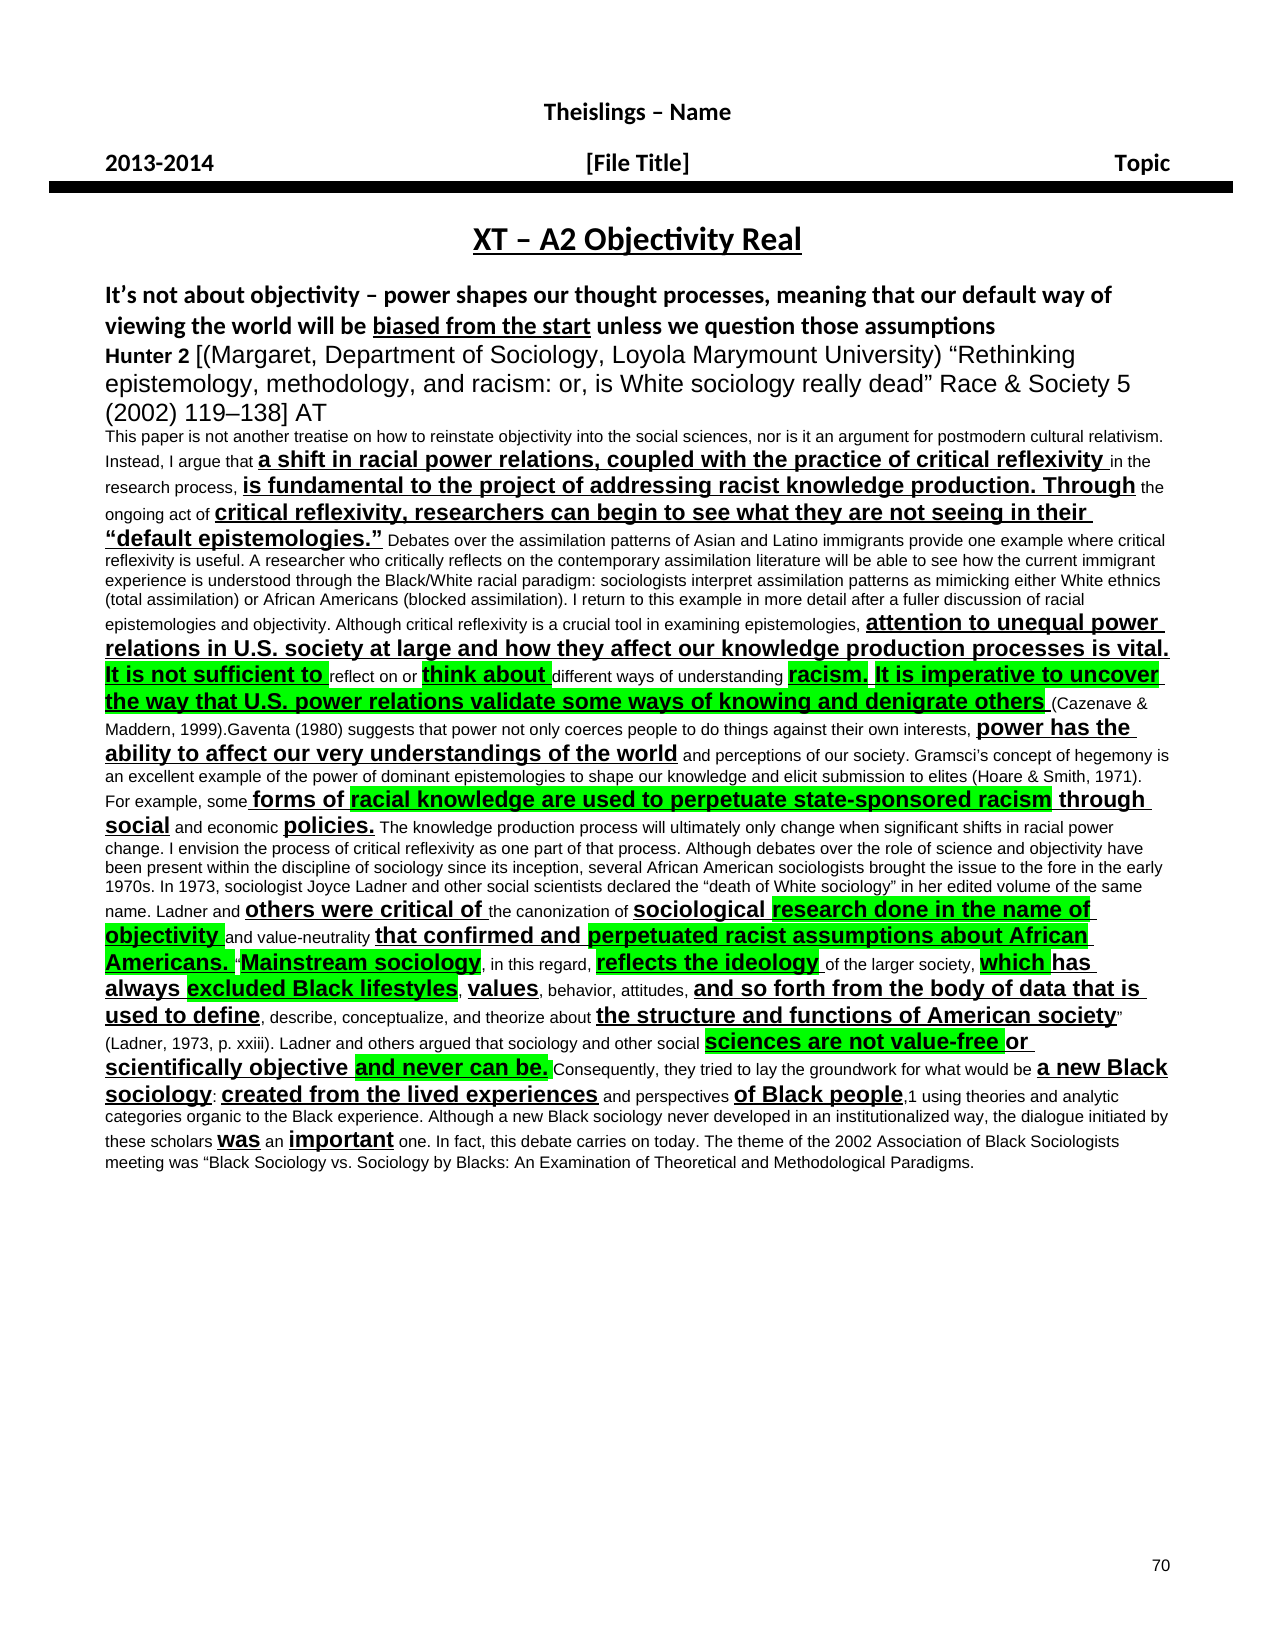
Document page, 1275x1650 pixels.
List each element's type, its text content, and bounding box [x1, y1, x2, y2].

text This paper is not another treatise on how to reinstate objectivity into the social sciences, nor is it an argument for postmodern cultural relativism. Instead, I argue that a shift in racial power relations, coupled with the practice of critical reﬂexivity in the research process, is fundamental to the project of addressing racist knowledge production. Through the ongoing act of critical reﬂexivity, researchers can begin to see what they are not seeing in their “default epistemologies.” Debates over the assimilation patterns of Asian and Latino immigrants provide one example where critical reﬂexivity is useful. A researcher who critically reﬂects on the contemporary assimilation literature will be able to see how the current immigrant experience is understood through the Black/White racial paradigm: sociologists interpret assimilation patterns as mimicking either White ethnics (total assimilation) or African Americans (blocked assimilation). I return to this example in more detail after a fuller discussion of racial epistemologies and objectivity. Although critical reﬂexivity is a crucial tool in examining epistemologies, attention to unequal power relations in U.S. society at large and how they affect our knowledge production processes is vital. It is not sufﬁcient to reﬂect on or think about different ways of understanding racism. It is imperative to uncover the way that U.S. power relations validate some ways of knowing and denigrate others (Cazenave & Maddern, 1999).Gaventa (1980) suggests that power not only coerces people to do things against their own interests, power has the ability to affect our very understandings of the world and perceptions of our society. Gramsci’s concept of hegemony is an excellent example of the power of dominant epistemologies to shape our knowledge and elicit submission to elites (Hoare & Smith, 1971). For example, some forms of racial knowledge are used to perpetuate state-sponsored racism through social and economic policies. The knowledge production process will ultimately only change when signiﬁcant shifts in racial power change. I envision the process of critical reﬂexivity as one part of that process. Although debates over the role of science and objectivity have been present within the discipline of sociology since its inception, several African American sociologists brought the issue to the fore in the early 1970s. In 1973, sociologist Joyce Ladner and other social scientists declared the “death of White sociology” in her edited volume of the same name. Ladner and others were critical of the canonization of sociological research done in the name of objectivity and value-neutrality that conﬁrmed and perpetuated racist assumptions about African Americans. “Mainstream sociology, in this regard, reﬂects the ideology of the larger society, which has always excluded Black lifestyles, values, behavior, attitudes, and so forth from the body of data that is used to deﬁne, describe, conceptualize, and theorize about the structure and functions of American society” (Ladner, 1973, p. xxiii). Ladner and others argued that sociology and other social sciences are not value-free or scientiﬁcally objective and never can be. Consequently, they tried to lay the groundwork for what would be a new Black sociology: created from the lived experiences and perspectives of Black people,1 using theories and analytic categories organic to the Black experience. Although a new Black sociology never developed in an institutionalized way, the dialogue initiated by these scholars was an important one. In fact, this debate carries on today. The theme of the 2002 Association of Black Sociologists meeting was “Black Sociology vs. Sociology by Blacks: An Examination of Theoretical and Methodological Paradigms. [105, 659, 1170, 1172]
subtitle XT – A2 Objectivity Real [105, 218, 1170, 258]
text Hunter 2 [(Margaret, Department of Sociology, Loyola Marymount University) “Rethinking epistemology, methodology, and racism: or, is White sociology really dead” Race & Society 5 (2002) 119–138] AT [105, 340, 1170, 427]
text This paper is not another treatise on how to reinstate objectivity into the social sciences, nor is it an argument for postmodern cultural relativism. Instead, I argue that a shift in racial power relations, coupled with the practice of critical reﬂexivity in the research process, is fundamental to the project of addressing racist knowledge production. Through the ongoing act of critical reﬂexivity, researchers can begin to see what they are not seeing in their “default epistemologies.” Debates over the assimilation patterns of Asian and Latino immigrants provide one example where critical reﬂexivity is useful. A researcher who critically reﬂects on the contemporary assimilation literature will be able to see how the current immigrant experience is understood through the Black/White racial paradigm: sociologists interpret assimilation patterns as mimicking either White ethnics (total assimilation) or African Americans (blocked assimilation). I return to this example in more detail after a fuller discussion of racial epistemologies and objectivity. Although critical reﬂexivity is a crucial tool in examining epistemologies, attention to unequal power relations in U.S. society at large and how they affect our knowledge production processes is vital. It is not sufﬁcient to reﬂect on or think about different ways of understanding racism. It is imperative to uncover the way that U.S. power relations validate some ways of knowing and denigrate others (Cazenave & Maddern, 1999).Gaventa (1980) suggests that power not only coerces people to do things against their own interests, power has the ability to affect our very understandings of the world and perceptions of our society. Gramsci’s concept of hegemony is an excellent example of the power of dominant epistemologies to shape our knowledge and elicit submission to elites (Hoare & Smith, 1971). For example, some forms of racial knowledge are used to perpetuate state-sponsored racism through social and economic policies. The knowledge production process will ultimately only change when signiﬁcant shifts in racial power change. I envision the process of critical reﬂexivity as one part of that process. Although debates over the role of science and objectivity have been present within the discipline of sociology since its inception, several African American sociologists brought the issue to the fore in the early 1970s. In 1973, sociologist Joyce Ladner and other social scientists declared the “death of White sociology” in her edited volume of the same name. Ladner and others were critical of the canonization of sociological research done in the name of objectivity and value-neutrality that conﬁrmed and perpetuated racist assumptions about African Americans. “Mainstream sociology, in this regard, reﬂects the ideology of the larger society, which has always excluded Black lifestyles, values, behavior, attitudes, and so forth from the body of data that is used to deﬁne, describe, conceptualize, and theorize about the structure and functions of American society” (Ladner, 1973, p. xxiii). Ladner and others argued that sociology and other social sciences are not value-free or scientiﬁcally objective and never can be. Consequently, they tried to lay the groundwork for what would be a new Black sociology: created from the lived experiences and perspectives of Black people,1 using theories and analytic categories organic to the Black experience. Although a new Black sociology never developed in an institutionalized way, the dialogue initiated by these scholars was an important one. In fact, this debate carries on today. The theme of the 2002 Association of Black Sociologists meeting was “Black Sociology vs. Sociology by Blacks: An Examination of Theoretical and Methodological Paradigms. [105, 427, 1170, 658]
subtitle It’s not about objectivity – power shapes our thought processes, meaning that our default way of viewing the world will be biased from the start unless we question those assumptions [105, 279, 1170, 340]
